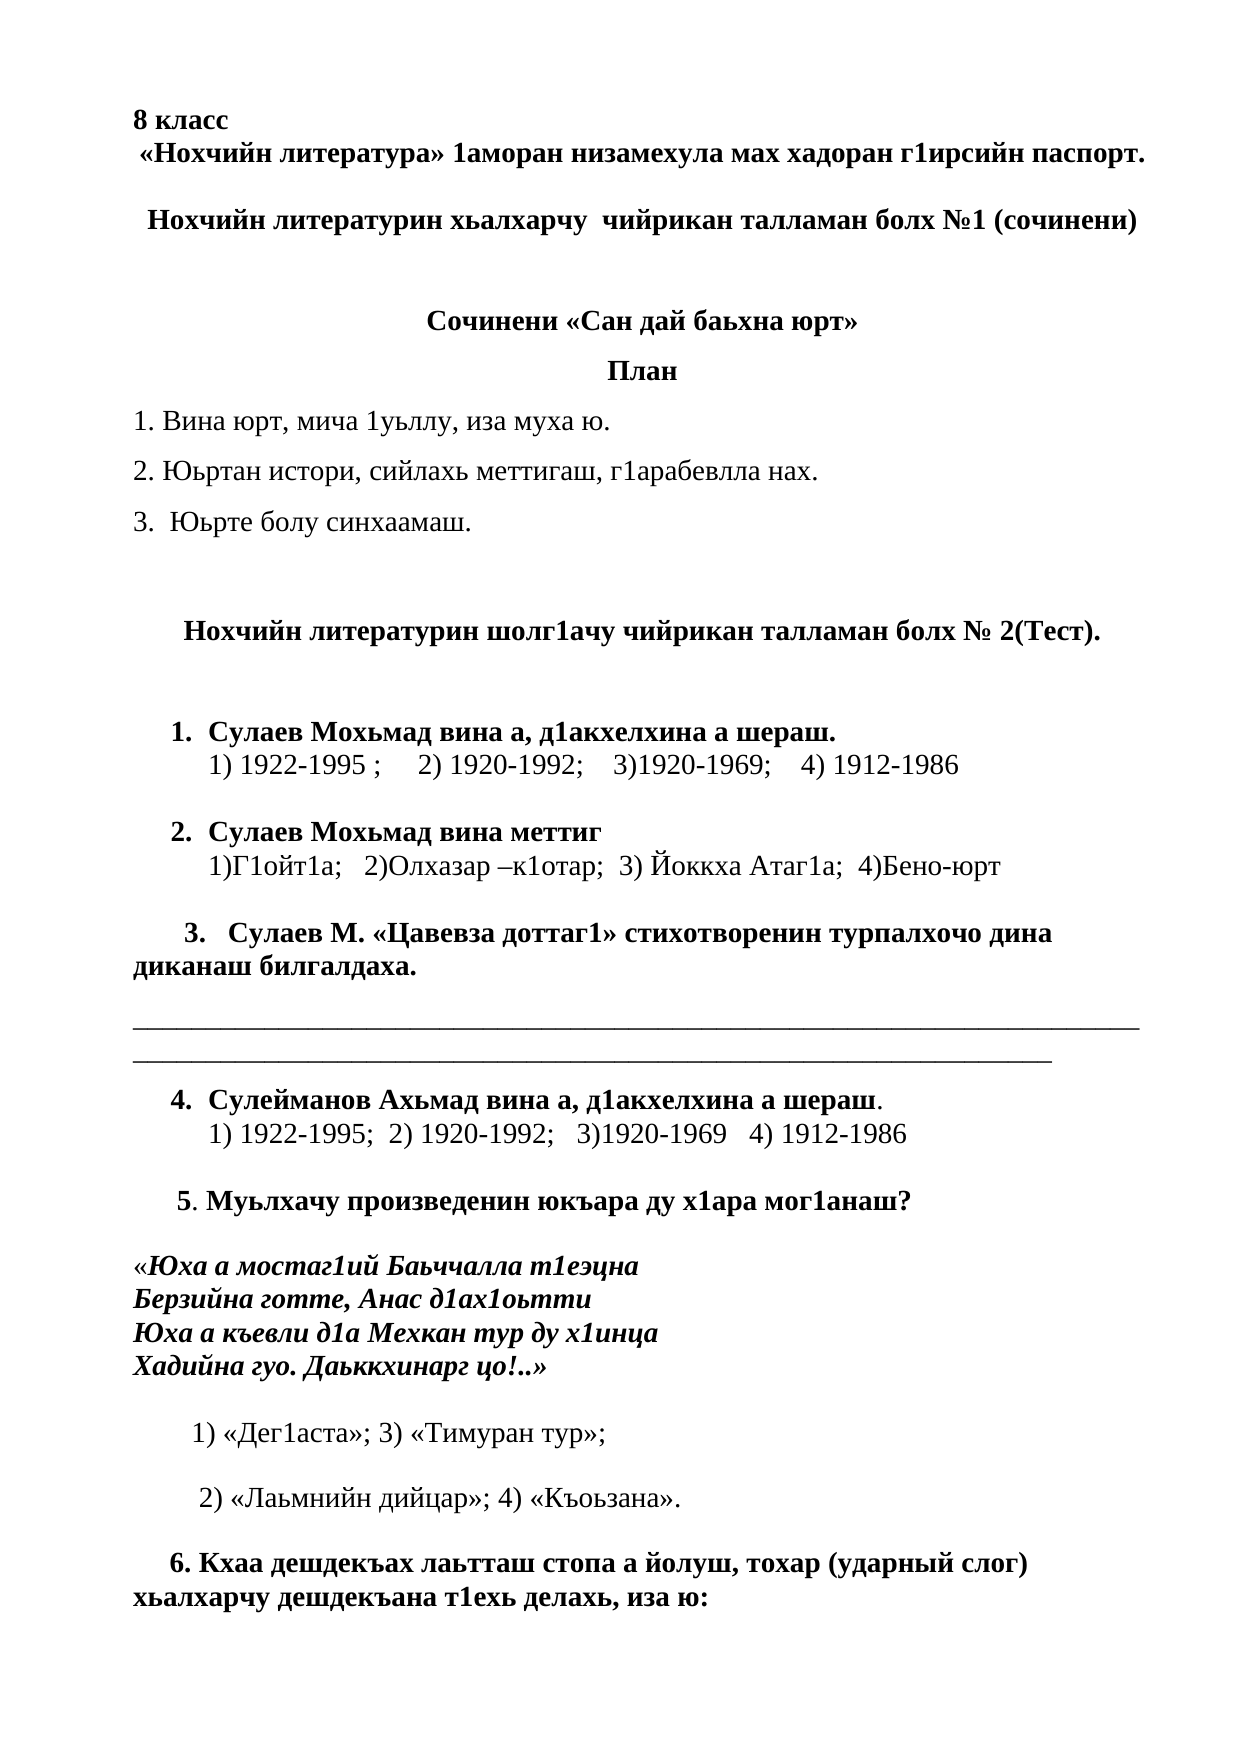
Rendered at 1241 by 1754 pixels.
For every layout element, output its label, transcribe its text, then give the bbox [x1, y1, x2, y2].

text 1) «Дег1аста»; 3) «Тимуран тур»; [133, 1416, 1152, 1449]
list Сулаев Мохьмад вина а, д1акхелхина а шераш. [170, 714, 1152, 747]
text Берзийна готте, Анас д1ах1оьтти [133, 1281, 1152, 1315]
text 8 класс [133, 102, 1152, 135]
text 3. Сулаев М. «Цавевза доттаг1» стихотворенин турпалхочо дина диканаш билгалдаха. [133, 915, 1152, 982]
text 1) 1922-1995 ; 2) 1920-1992; 3)1920-1969; 4) 1912-1986 [208, 747, 1152, 781]
text 1) 1922-1995; 2) 1920-1992; 3)1920-1969 4) 1912-1986 [208, 1116, 1152, 1149]
list Сулейманов Ахьмад вина а, д1акхелхина а шераш. [170, 1082, 1152, 1116]
text 1. Вина юрт, мича 1уьллу, иза муха ю. [133, 403, 1152, 437]
text Нохчийн литературин шолг1ачу чийрикан талламан болх № 2(Тест). [133, 613, 1152, 647]
text Нохчийн литературин хьалхарчу чийрикан талламан болх №1 (сочинени) [133, 202, 1152, 236]
text 1)Г1ойт1а; 2)Олхазар –к1отар; 3) Йоккха Атаг1а; 4)Бено-юрт [208, 848, 1152, 881]
text 6. Кхаа дешдекъах лаьтташ стопа а йолуш, тохар (ударный слог) хьалхарчу дешдекъана т1ехь делахь, иза ю: [133, 1545, 1152, 1612]
text 2) «Лаьмнийн дийцар»; 4) «Къоьзана». [133, 1480, 1152, 1514]
text Юха а къевли д1а Мехкан тур ду х1инца [133, 1315, 1152, 1348]
text План [133, 353, 1152, 387]
text «Нохчийн литература» 1аморан низамехула мах хадоран г1ирсийн паспорт. [133, 135, 1152, 169]
text Хадийна гуо. Даьккхинарг цо!..» [133, 1348, 1152, 1382]
text ____________________________________________________________________________________________________________________________________ [133, 999, 1152, 1066]
text «Юха а мостаг1ий Баьччалла т1еэцна [133, 1248, 1152, 1281]
text 2. Юьртан истори, сийлахь меттигаш, г1арабевлла нах. [133, 453, 1152, 487]
list Сулаев Мохьмад вина меттиг [170, 814, 1152, 848]
text 3. Юьрте болу синхаамаш. [133, 504, 1152, 537]
text 5. Муьлхачу произведенин юкъара ду х1ара мог1анаш? [133, 1183, 1152, 1217]
text Сочинени «Сан дай баьхна юрт» [133, 303, 1152, 336]
